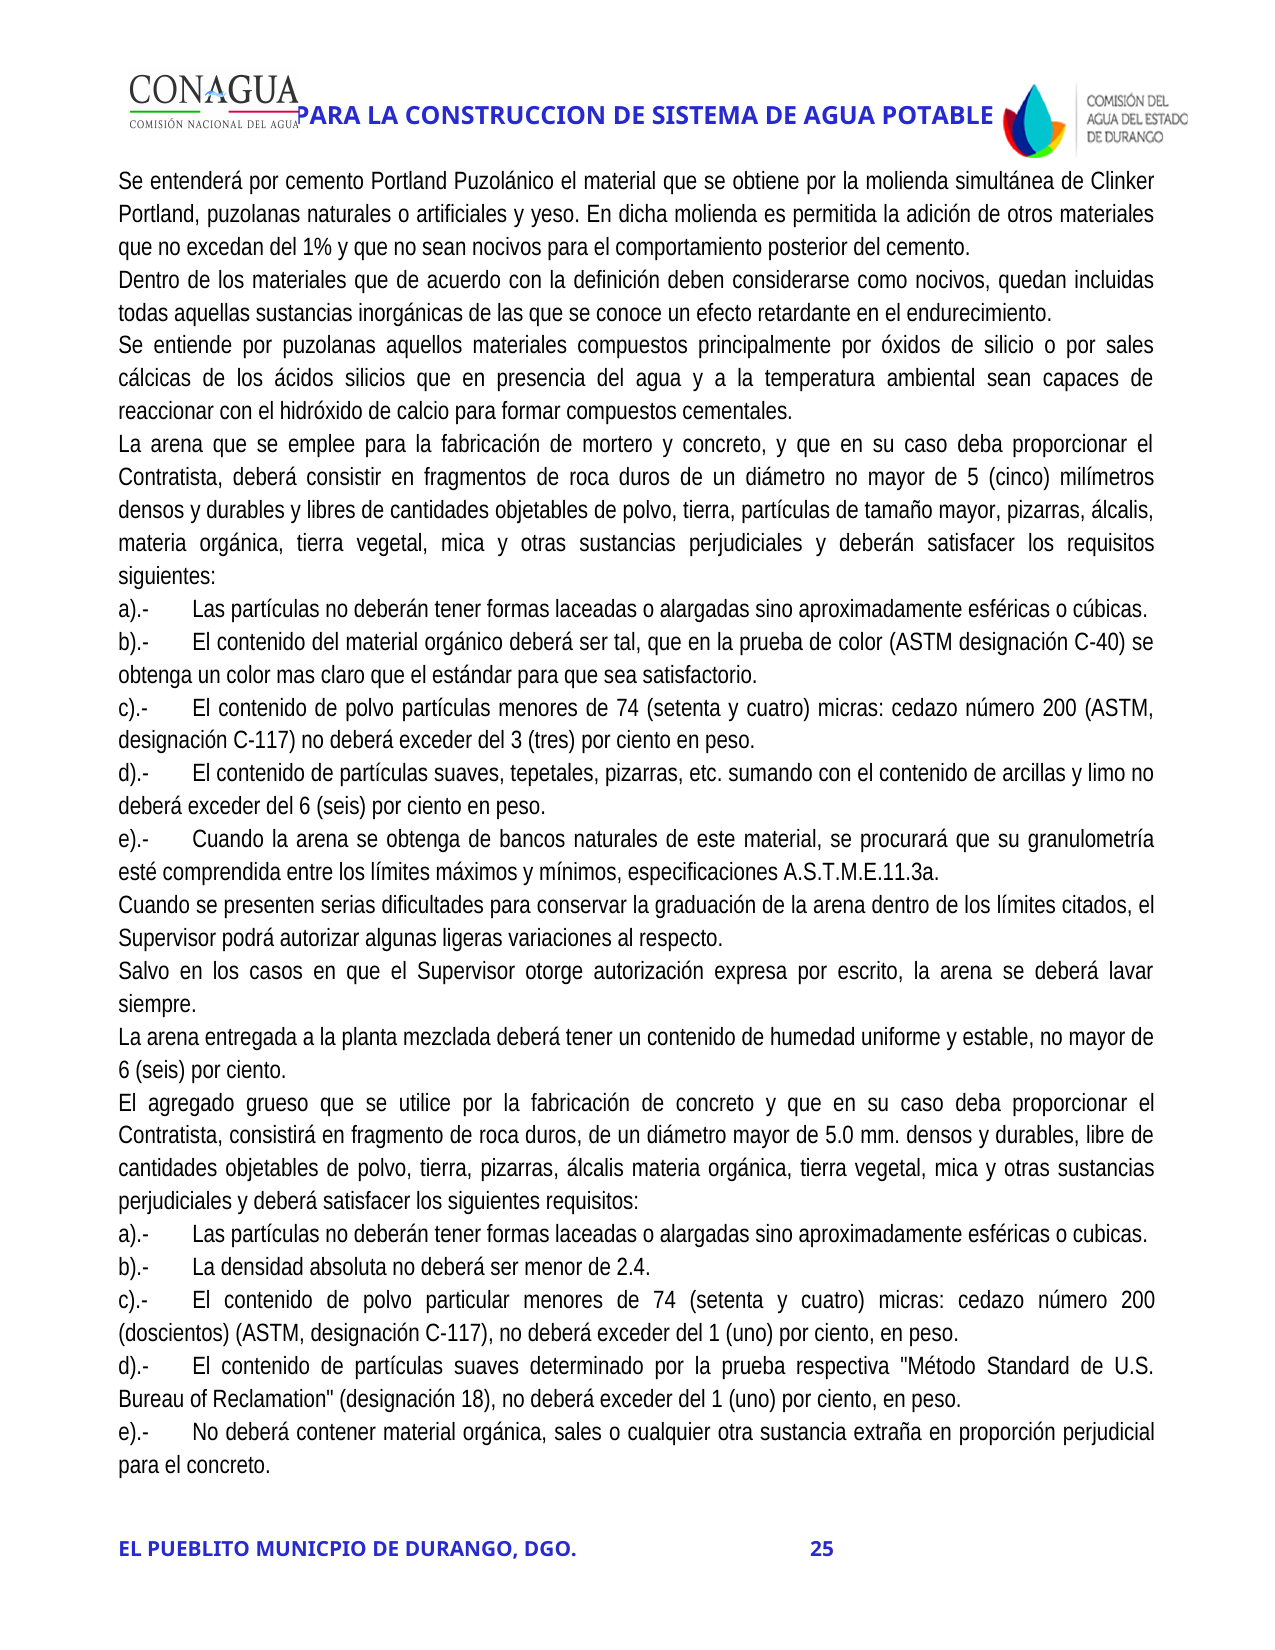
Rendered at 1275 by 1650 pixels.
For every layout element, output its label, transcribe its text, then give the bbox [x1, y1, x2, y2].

text b).- El contenido del material orgánico deberá ser tal, que en la prueba de color (ASTM designación C-40) se obtenga un color mas claro que el estándar para que sea satisfactorio. [118, 627, 1157, 688]
text e).- Cuando la arena se obtenga de bancos naturales de este material, se procurará que su granulometría esté comprendida entre los límites máximos y mínimos, especificaciones A.S.T.M.E.11.3a. [118, 824, 1157, 886]
text Se entiende por puzolanas aquellos materiales compuestos principalmente por óxidos de silicio o por sales cálcicas de los ácidos silicios que en presencia del agua y a la temperatura ambiental sean capaces de reaccionar con el hidróxido de calcio para formar compuestos cementales. [118, 330, 1157, 425]
text c).- El contenido de polvo particular menores de 74 (setenta y cuatro) micras: cedazo número 200 (doscientos) (ASTM, designación C-117), no deberá exceder del 1 (uno) por ciento, en peso. [118, 1285, 1157, 1347]
text El agregado grueso que se utilice por la fabricación de concreto y que en su caso deba proporcionar el Contratista, consistirá en fragmento de roca duros, de un diámetro mayor de . densos y durables, libre de cantidades objetables de polvo, tierra, pizarras, álcalis materia orgánica, tierra vegetal, mica y otras sustancias perjudiciales y deberá satisfacer los siguientes requisitos: [118, 1087, 1157, 1215]
picture [126, 68, 299, 132]
text e).- No deberá contener material orgánica, sales o cualquier otra sustancia extraña en proporción perjudicial para el concreto. [118, 1417, 1157, 1478]
text a).- Las partículas no deberán tener formas laceadas o alargadas sino aproximadamente esféricas o cubicas. [118, 1219, 1157, 1248]
text Dentro de los materiales que de acuerdo con la definición deben considerarse como nocivos, quedan incluidas todas aquellas sustancias inorgánicas de las que se conoce un efecto retardante en el endurecimiento. [118, 264, 1157, 326]
text d).- El contenido de partículas suaves, tepetales, pizarras, etc. sumando con el contenido de arcillas y limo no deberá exceder del 6 (seis) por ciento en peso. [118, 758, 1157, 820]
picture [1000, 81, 1191, 161]
text Se entenderá por cemento Portland Puzolánico el material que se obtiene por la molienda simultánea de Clinker Portland, puzolanas naturales o artificiales y yeso. En dicha molienda es permitida la adición de otros materiales que no excedan del 1% y que no sean nocivos para el comportamiento posterior del cemento. [118, 166, 1157, 260]
text c).- El contenido de polvo partículas menores de 74 (setenta y cuatro) micras: cedazo número 200 (ASTM, designación C-117) no deberá exceder del 3 (tres) por ciento en peso. [118, 692, 1157, 754]
text Cuando se presenten serias dificultades para conservar la graduación de la arena dentro de los límites citados, el Supervisor podrá autorizar algunas ligeras variaciones al respecto. [118, 890, 1157, 952]
text a).- Las partículas no deberán tener formas laceadas o alargadas sino aproximadamente esféricas o cúbicas. [118, 594, 1157, 622]
text b).- La densidad absoluta no deberá ser menor de 2.4. [118, 1252, 1157, 1281]
text d).- El contenido de partículas suaves determinado por la prueba respectiva "Método Standard de U.S. Bureau of Reclamation" (designación 18), no deberá exceder del 1 (uno) por ciento, en peso. [118, 1351, 1157, 1412]
text La arena que se emplee para la fabricación de mortero y concreto, y que en su caso deba proporcionar el Contratista, deberá consistir en fragmentos de roca duros de un diámetro no mayor de 5 (cinco) milímetros densos y durables y libres de cantidades objetables de polvo, tierra, partículas de tamaño mayor, pizarras, álcalis, materia orgánica, tierra vegetal, mica y otras sustancias perjudiciales y deberán satisfacer los requisitos siguientes: [118, 429, 1157, 589]
text Salvo en los casos en que el Supervisor otorge autorización expresa por escrito, la arena se deberá lavar siempre. [118, 956, 1157, 1017]
text La arena entregada a la planta mezclada deberá tener un contenido de humedad uniforme y estable, no mayor de 6 (seis) por ciento. [118, 1022, 1157, 1083]
